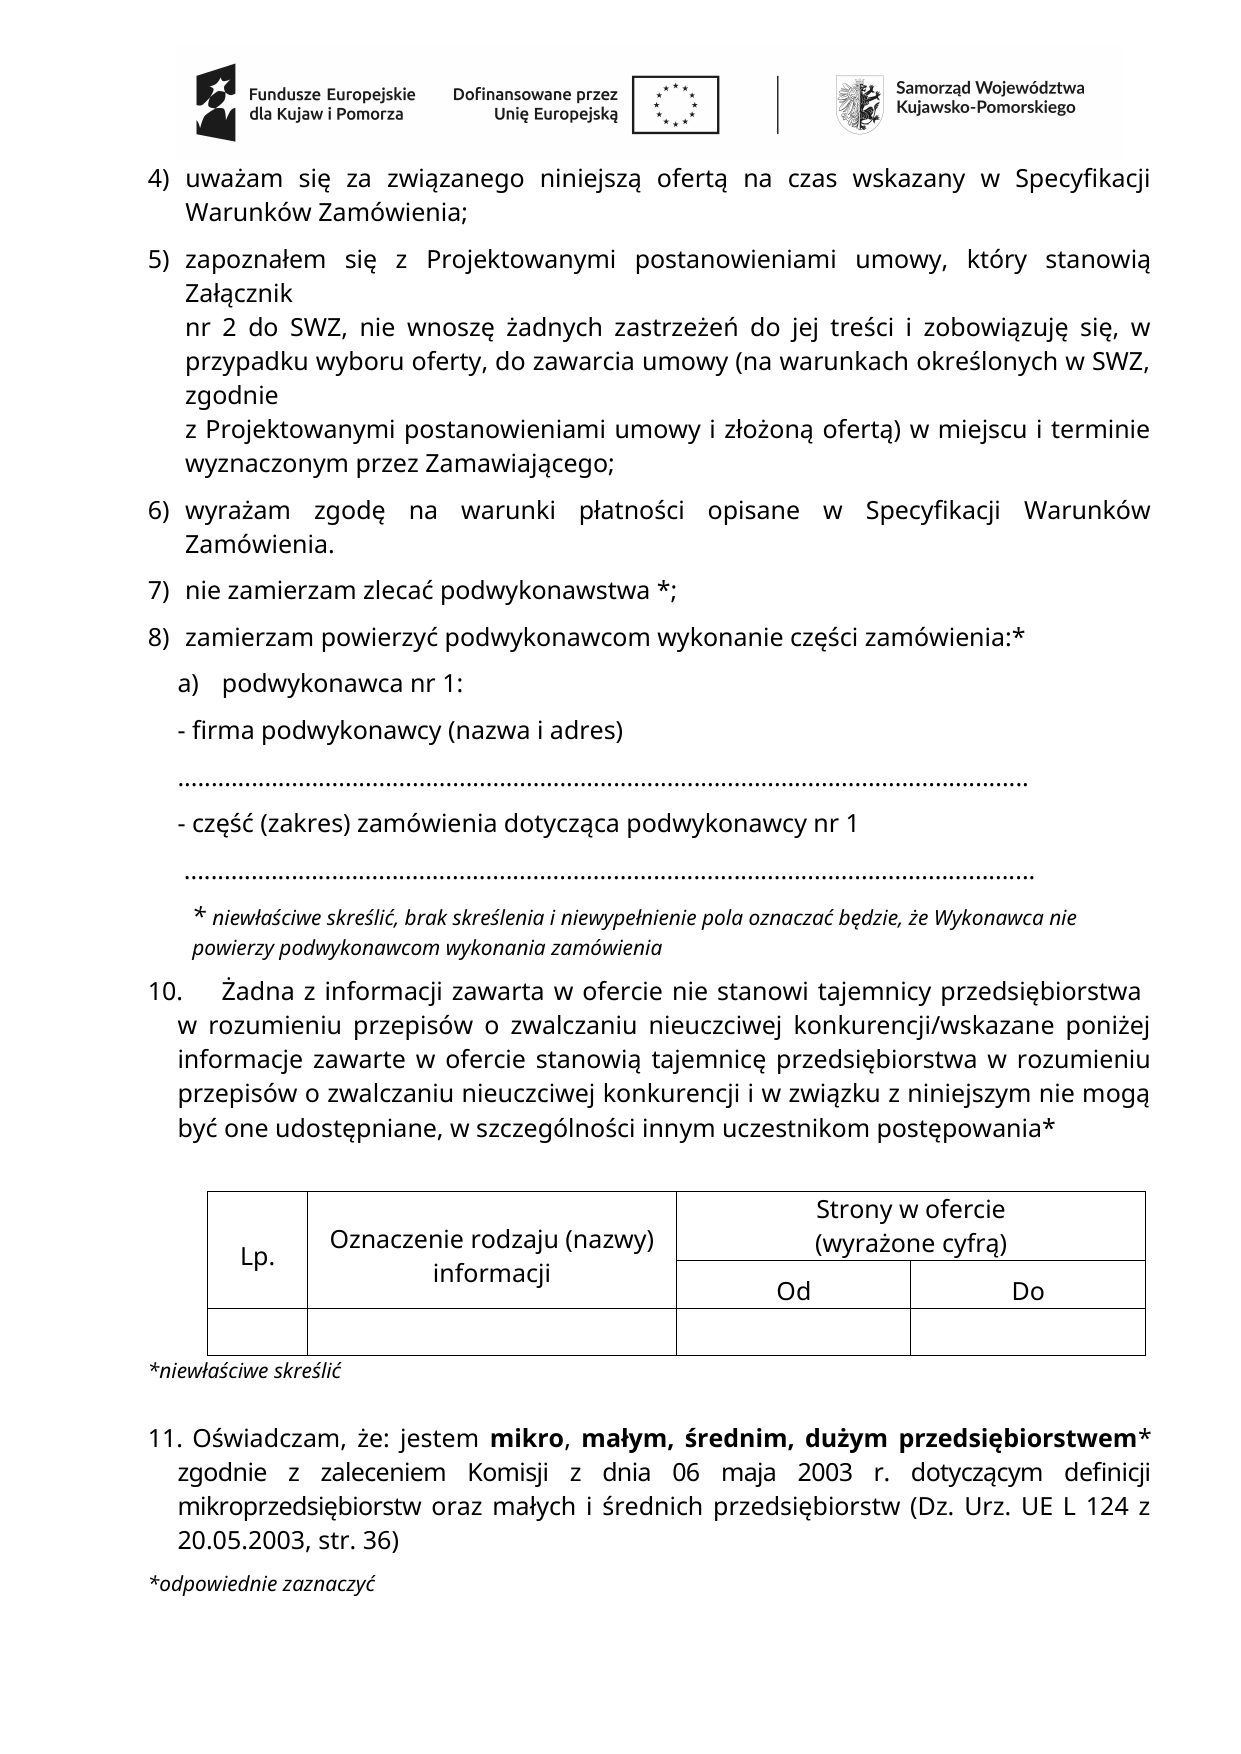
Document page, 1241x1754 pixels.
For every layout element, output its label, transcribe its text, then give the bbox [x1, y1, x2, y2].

list nie zamierzam zlecać podwykonawstwa *; [148, 573, 1152, 607]
list Żadna z informacji zawarta w ofercie nie stanowi tajemnicy przedsiębiorstwa w rozumieniu przepisów o zwalczaniu nieuczciwej konkurencji/wskazane poniżej informacje zawarte w ofercie stanowią tajemnicę przedsiębiorstwa w rozumieniu przepisów o zwalczaniu nieuczciwej konkurencji i w związku z niniejszym nie mogą być one udostępniane, w szczególności innym uczestnikom postępowania* [148, 974, 1152, 1144]
text * niewłaściwe skreślić, brak skreślenia i niewypełnienie pola oznaczać będzie, że Wykonawca nie powierzy podwykonawcom wykonania zamówienia [185, 899, 1152, 961]
table_cell [911, 1309, 1145, 1355]
picture [177, 44, 1123, 161]
text ............................................................................................................................... [177, 852, 1152, 886]
table_cell Do [911, 1261, 1145, 1308]
list zapoznałem się z Projektowanymi postanowieniami umowy, który stanowią Załącznik nr 2 do SWZ, nie wnoszę żadnych zastrzeżeń do jej treści i zobowiązuję się, w przypadku wyboru oferty, do zawarcia umowy (na warunkach określonych w SWZ, zgodnie z Projektowanymi postanowieniami umowy i złożoną ofertą) w miejscu i terminie wyznaczonym przez Zamawiającego; [148, 241, 1152, 480]
table_header Strony w ofercie (wyrażone cyfrą) [677, 1192, 1145, 1260]
list wyrażam zgodę na warunki płatności opisane w Specyfikacji Warunków Zamówienia. [148, 492, 1152, 561]
text - część (zakres) zamówienia dotycząca podwykonawcy nr 1 [177, 806, 1152, 840]
text - firma podwykonawcy (nazwa i adres) [177, 713, 1152, 747]
table_header Oznaczenie rodzaju (nazwy) informacji [308, 1192, 676, 1308]
text *odpowiednie zaznaczyć [148, 1569, 1152, 1598]
table_cell [308, 1309, 676, 1355]
table_cell [677, 1309, 910, 1355]
table_header Lp. [208, 1192, 307, 1308]
text ............................................................................................................................... [177, 759, 1152, 793]
list uważam się za związanego niniejszą ofertą na czas wskazany w Specyfikacji Warunków Zamówienia; [148, 161, 1152, 229]
text *niewłaściwe skreślić [148, 1356, 1152, 1385]
table_cell [208, 1309, 307, 1355]
list Oświadczam, że: jestem mikro, małym, średnim, dużym przedsiębiorstwem* zgodnie z zaleceniem Komisji z dnia 06 maja 2003 r. dotyczącym definicji mikroprzedsiębiorstw oraz małych i średnich przedsiębiorstw (Dz. Urz. UE L 124 z 20.05.2003, str. 36) [148, 1420, 1152, 1557]
list zamierzam powierzyć podwykonawcom wykonanie części zamówienia:* [148, 619, 1152, 654]
table_cell Od [677, 1261, 910, 1308]
list podwykonawca nr 1: [177, 666, 1152, 700]
